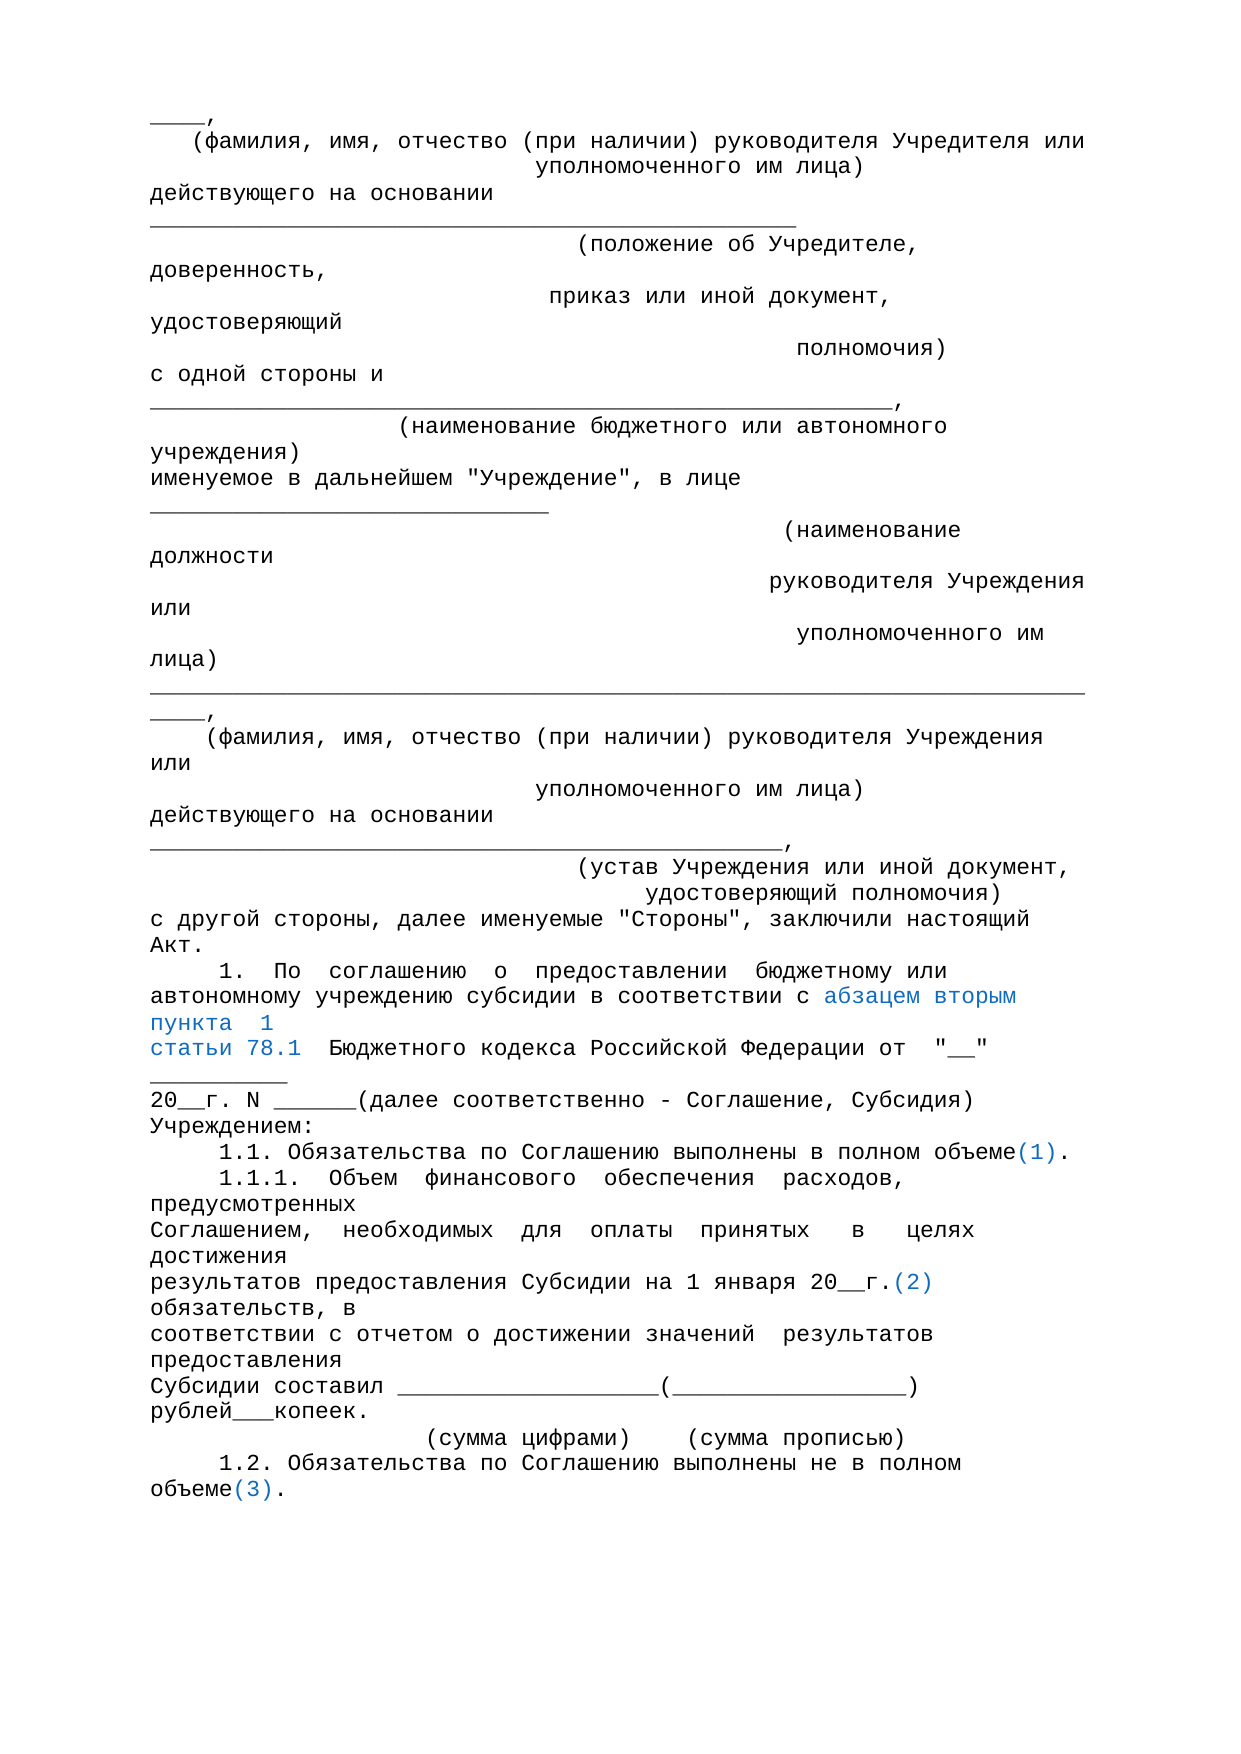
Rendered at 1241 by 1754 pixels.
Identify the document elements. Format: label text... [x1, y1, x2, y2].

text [150, 103, 1090, 129]
text 1.1.1. Объем финансового обеспечения расходов, предусмотренных [150, 1166, 1090, 1218]
text с другой стороны, далее именуемые "Стороны", заключили настоящий Акт. [150, 907, 1090, 959]
text (устав Учреждения или иной документ, [150, 855, 1090, 881]
text уполномоченного им лица) [150, 777, 1090, 803]
text соответствии с отчетом о достижении значений результатов предоставления [150, 1322, 1090, 1374]
text действующего на основании ______________________________________________, [150, 803, 1090, 855]
text 1.2. Обязательства по Соглашению выполнены не в полном объеме(3). [150, 1452, 1090, 1504]
text автономному учреждению субсидии в соответствии с абзацем вторым пункта 1 [150, 985, 1090, 1037]
text (наименование бюджетного или автономного учреждения) [150, 414, 1090, 466]
text статьи 78.1 Бюджетного кодекса Российской Федерации от "__" __________ [150, 1037, 1090, 1089]
text Соглашением, необходимых для оплаты принятых в целях достижения [150, 1218, 1090, 1270]
text полномочия) [150, 336, 1090, 362]
text действующего на основании _______________________________________________ [150, 181, 1090, 233]
text (фамилия, имя, отчество (при наличии) руководителя Учредителя или [150, 129, 1090, 155]
text удостоверяющий полномочия) [150, 881, 1090, 907]
text (сумма цифрами) (сумма прописью) [150, 1426, 1090, 1452]
text (положение об Учредителе, доверенность, [150, 233, 1090, 284]
text 1. По соглашению о предоставлении бюджетному или [150, 959, 1090, 985]
text приказ или иной документ, удостоверяющий [150, 284, 1090, 336]
text именуемое в дальнейшем "Учреждение", в лице _____________________________ [150, 466, 1090, 518]
text руководителя Учреждения или [150, 570, 1090, 622]
text ________________________________________________________________________, [150, 674, 1090, 726]
text (фамилия, имя, отчество (при наличии) руководителя Учреждения или [150, 726, 1090, 777]
text (наименование должности [150, 518, 1090, 570]
text 1.1. Обязательства по Соглашению выполнены в полном объеме(1). [150, 1141, 1090, 1166]
text Субсидии составил ___________________(_________________) рублей___копеек. [150, 1374, 1090, 1426]
text 20__г. N ______(далее соответственно - Соглашение, Субсидия) Учреждением: [150, 1089, 1090, 1141]
text результатов предоставления Субсидии на 1 января 20__г.(2) обязательств, в [150, 1270, 1090, 1322]
text уполномоченного им лица) [150, 155, 1090, 181]
text уполномоченного им лица) [150, 622, 1090, 674]
text с одной стороны и ______________________________________________________, [150, 362, 1090, 414]
